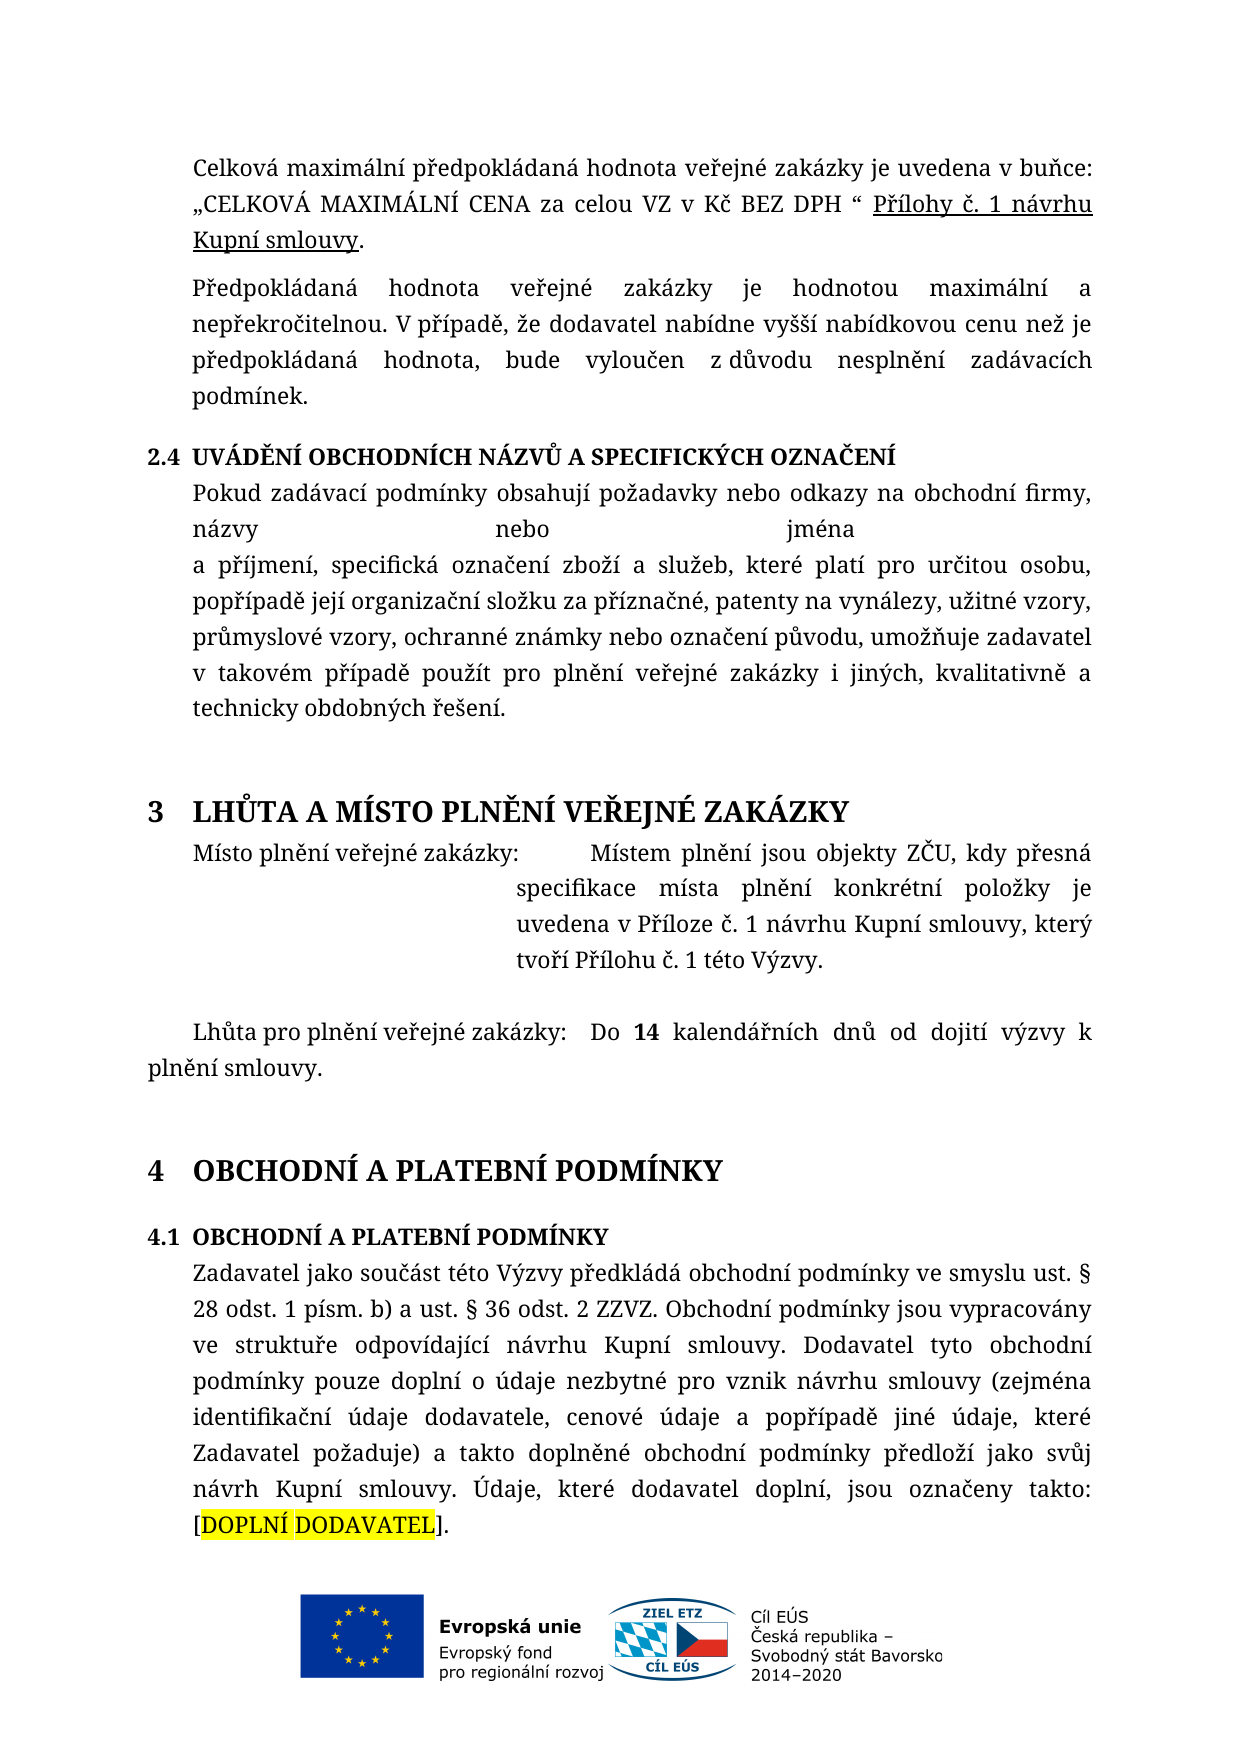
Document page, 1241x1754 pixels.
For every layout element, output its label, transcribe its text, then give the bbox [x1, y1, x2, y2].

text Celková maximální předpokládaná hodnota veřejné zakázky je uvedena v buňce: „CELKOVÁ MAXIMÁLNÍ CENA za celou VZ v Kč BEZ DPH “ Přílohy č. 1 návrhu Kupní smlouvy. [193, 152, 1093, 255]
subtitle LHŮTA A MÍSTO PLNĚNÍ VEŘEJNÉ ZAKÁZKY [148, 791, 1093, 831]
text Předpokládaná hodnota veřejné zakázky je hodnotou maximální a nepřekročitelnou. V případě, že dodavatel nabídne vyšší nabídkovou cenu než je předpokládaná hodnota, bude vyloučen z důvodu nesplnění zadávacích podmínek. [192, 272, 1093, 411]
text Místo plnění veřejné zakázky: Místem plnění jsou objekty ZČU, kdy přesná specifikace místa plnění konkrétní položky je uvedena v Příloze č. 1 návrhu Kupní smlouvy, který tvoří Přílohu č. 1 této Výzvy. [193, 836, 1093, 976]
text Lhůta pro plnění veřejné zakázky: Do 14 kalendářních dnů od dojití výzvy k plnění smlouvy. [148, 1016, 1093, 1083]
text Zadavatel jako součást této Výzvy předkládá obchodní podmínky ve smyslu ust. § 28 odst. 1 písm. b) a ust. § 36 odst. 2 ZZVZ. Obchodní podmínky jsou vypracovány ve struktuře odpovídající návrhu Kupní smlouvy. Dodavatel tyto obchodní podmínky pouze doplní o údaje nezbytné pro vznik návrhu smlouvy (zejména identifikační údaje dodavatele, cenové údaje a popřípadě jiné údaje, které Zadavatel požaduje) a takto doplněné obchodní podmínky předloží jako svůj návrh Kupní smlouvy. Údaje, které dodavatel doplní, jsou označeny takto: [DOPLNÍ DODAVATEL]. [193, 1257, 1093, 1540]
text Pokud zadávací podmínky obsahují požadavky nebo odkazy na obchodní firmy, názvy nebo jména a příjmení, specifická označení zboží a služeb, které platí pro určitou osobu, popřípadě její organizační složku za příznačné, patenty na vynálezy, užitné vzory, průmyslové vzory, ochranné známky nebo označení původu, umožňuje zadavatel v takovém případě použít pro plnění veřejné zakázky i jiných, kvalitativně a technicky obdobných řešení. [192, 477, 1093, 724]
subtitle OBCHODNÍ A PLATEBNÍ PODMÍNKY [148, 1151, 1093, 1190]
picture [298, 1592, 943, 1681]
subtitle UVÁDĚNÍ OBCHODNÍCH NÁZVŮ A SPECIFICKÝCH OZNAČENÍ [147, 441, 1093, 472]
subtitle OBCHODNÍ A PLATEBNÍ PODMÍNKY [147, 1221, 1093, 1252]
